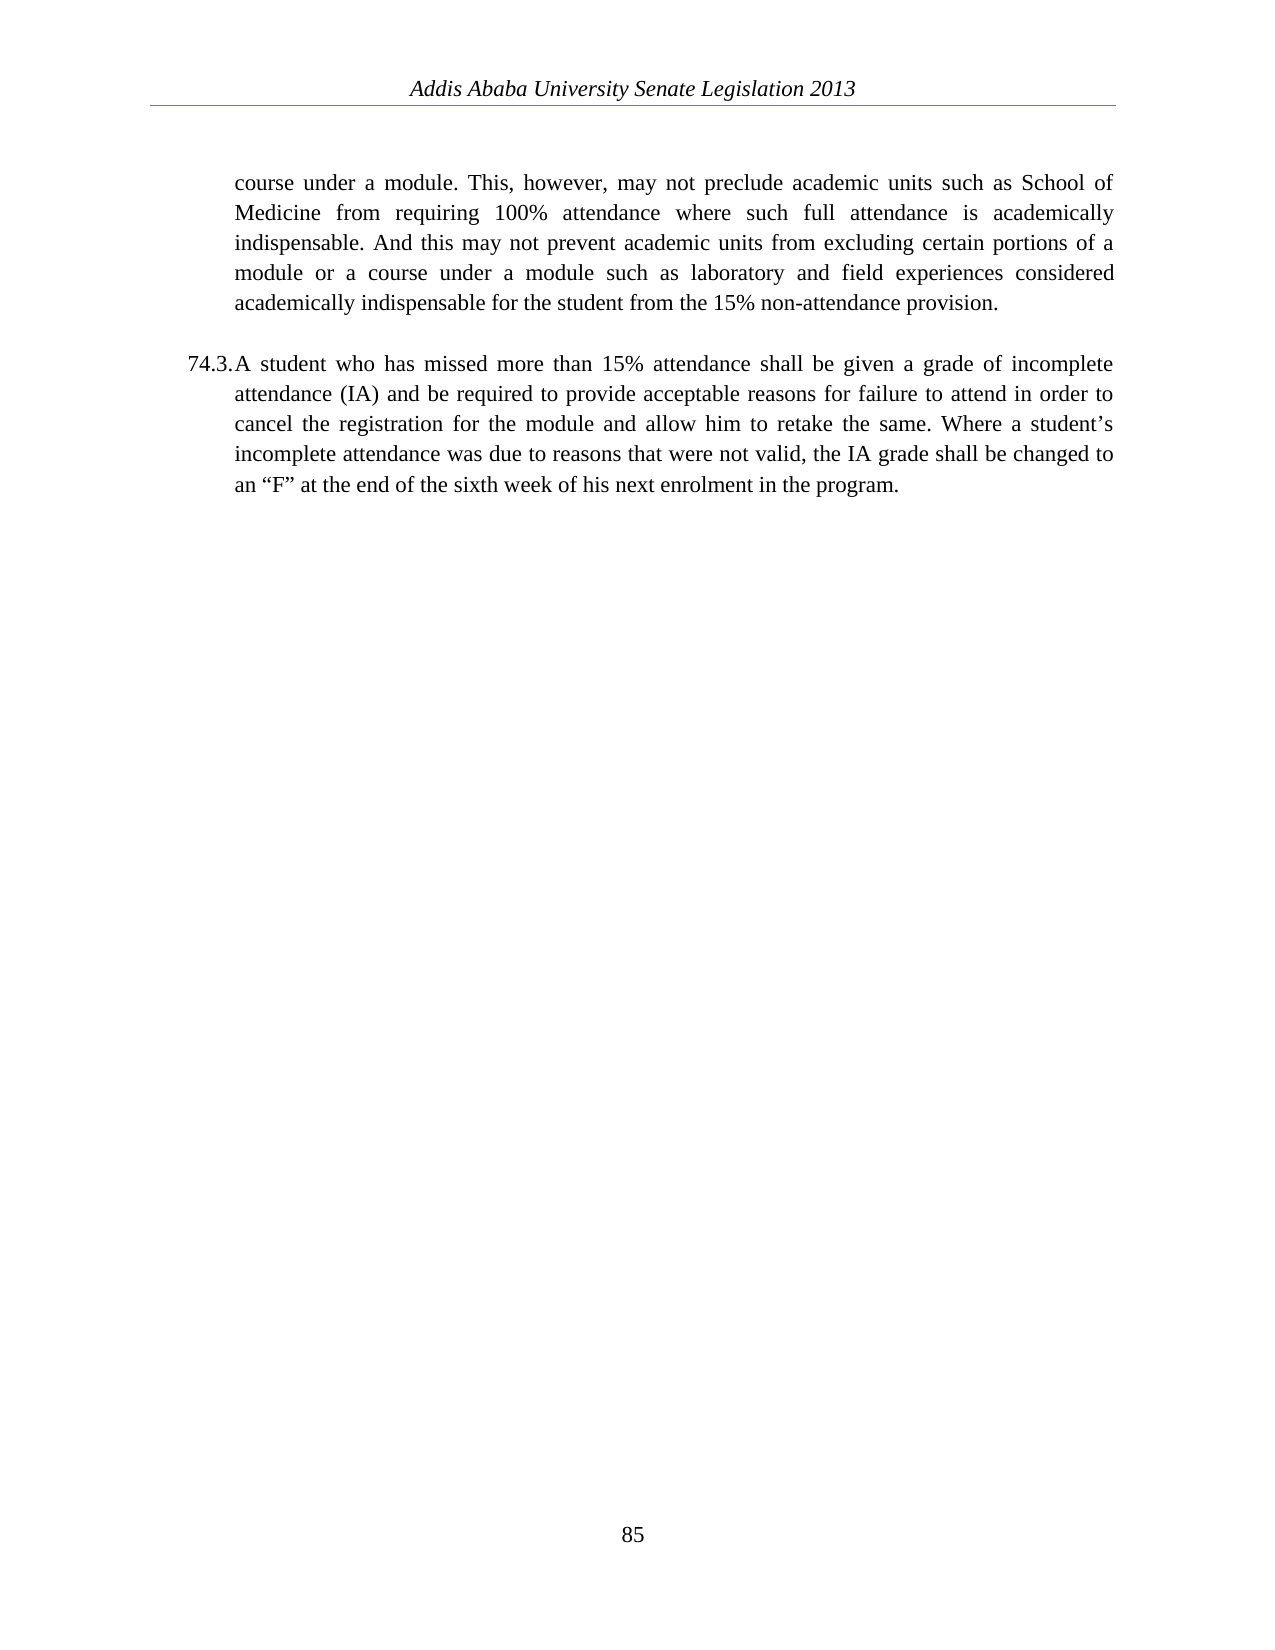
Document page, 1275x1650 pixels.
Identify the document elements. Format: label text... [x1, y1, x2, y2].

list A student who has missed more than 15% attendance shall be given a grade of incomplete attendance (IA) and be required to provide acceptable reasons for failure to attend in order to cancel the registration for the module and allow him to retake the same. Where a student’s incomplete attendance was due to reasons that were not valid, the IA grade shall be changed to an “F” at the end of the sixth week of his next enrolment in the program. [187, 350, 1116, 497]
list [187, 168, 1116, 316]
